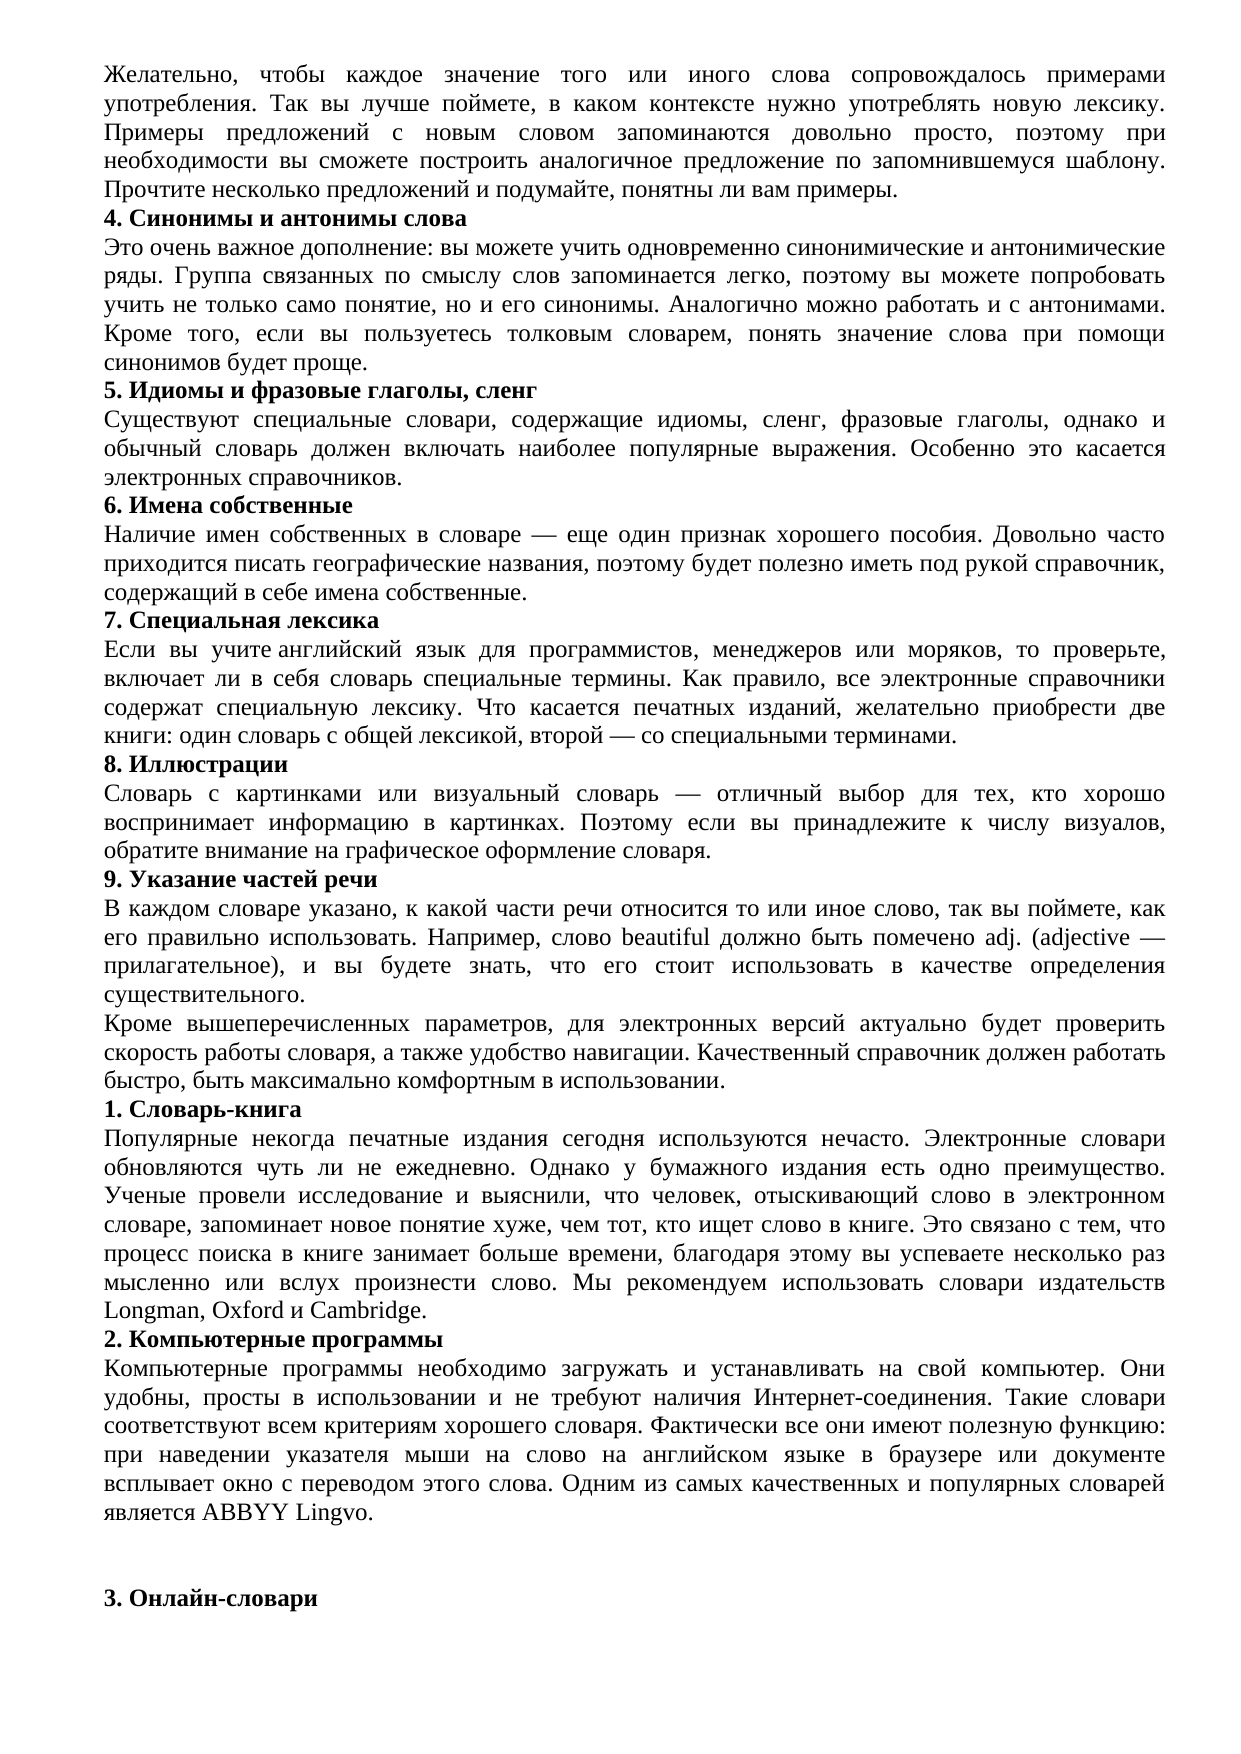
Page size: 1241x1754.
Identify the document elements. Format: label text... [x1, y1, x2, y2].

text 9. Указание частей речи [103, 864, 1167, 893]
text 4. Синонимы и антонимы слова [103, 203, 1167, 232]
text Желательно, чтобы каждое значение того или иного слова сопровождалось примерами употребления. Так вы лучше поймете, в каком контексте нужно употреблять новую лексику. Примеры предложений с новым словом запоминаются довольно просто, поэтому при необходимости вы сможете построить аналогичное предложение по запомнившемуся шаблону. Прочтите несколько предложений и подумайте, понятны ли вам примеры. [103, 59, 1167, 203]
text 3. Онлайн-словари [103, 1583, 1167, 1612]
text 5. Идиомы и фразовые глаголы, сленг [103, 375, 1167, 404]
text Наличие имен собственных в словаре — еще один признак хорошего пособия. Довольно часто приходится писать географические названия, поэтому будет полезно иметь под рукой справочник, содержащий в себе имена собственные. [103, 519, 1167, 605]
text Словарь с картинками или визуальный словарь — отличный выбор для тех, кто хорошо воспринимает информацию в картинках. Поэтому если вы принадлежите к числу визуалов, обратите внимание на графическое оформление словаря. [103, 778, 1167, 864]
text В каждом словаре указано, к какой части речи относится то или иное слово, так вы поймете, как его правильно использовать. Например, слово beautiful должно быть помечено adj. (adjective — прилагательное), и вы будете знать, что его стоит использовать в качестве определения существительного. [103, 893, 1167, 1008]
text Компьютерные программы необходимо загружать и устанавливать на свой компьютер. Они удобны, просты в использовании и не требуют наличия Интернет-соединения. Такие словари соответствуют всем критериям хорошего словаря. Фактически все они имеют полезную функцию: при наведении указателя мыши на слово на английском языке в браузере или документе всплывает окно с переводом этого слова. Одним из самых качественных и популярных словарей является ABBYY Lingvo. [103, 1353, 1167, 1525]
text 1. Словарь-книга [103, 1094, 1167, 1123]
text Кроме вышеперечисленных параметров, для электронных версий актуально будет проверить скорость работы словаря, а также удобство навигации. Качественный справочник должен работать быстро, быть максимально комфортным в использовании. [103, 1008, 1167, 1094]
text Если вы учите английский язык для программистов, менеджеров или моряков, то проверьте, включает ли в себя словарь специальные термины. Как правило, все электронные справочники содержат специальную лексику. Что касается печатных изданий, желательно приобрести две книги: один словарь с общей лексикой, второй — со специальными терминами. [103, 634, 1167, 749]
text 2. Компьютерные программы [103, 1324, 1167, 1353]
text 7. Специальная лексика [103, 605, 1167, 634]
text Популярные некогда печатные издания сегодня используются нечасто. Электронные словари обновляются чуть ли не ежедневно. Однако у бумажного издания есть одно преимущество. Ученые провели исследование и выяснили, что человек, отыскивающий слово в электронном словаре, запоминает новое понятие хуже, чем тот, кто ищет слово в книге. Это связано с тем, что процесс поиска в книге занимает больше времени, благодаря этому вы успеваете несколько раз мысленно или вслух произнести слово. Мы рекомендуем использовать словари издательств Longman, Oxford и Cambridge. [103, 1123, 1167, 1324]
text 6. Имена собственные [103, 490, 1167, 519]
text Существуют специальные словари, содержащие идиомы, сленг, фразовые глаголы, однако и обычный словарь должен включать наиболее популярные выражения. Особенно это касается электронных справочников. [103, 404, 1167, 490]
text 8. Иллюстрации [103, 749, 1167, 778]
text Это очень важное дополнение: вы можете учить одновременно синонимические и антонимические ряды. Группа связанных по смыслу слов запоминается легко, поэтому вы можете попробовать учить не только само понятие, но и его синонимы. Аналогично можно работать и с антонимами. Кроме того, если вы пользуетесь толковым словарем, понять значение слова при помощи синонимов будет проще. [103, 232, 1167, 375]
